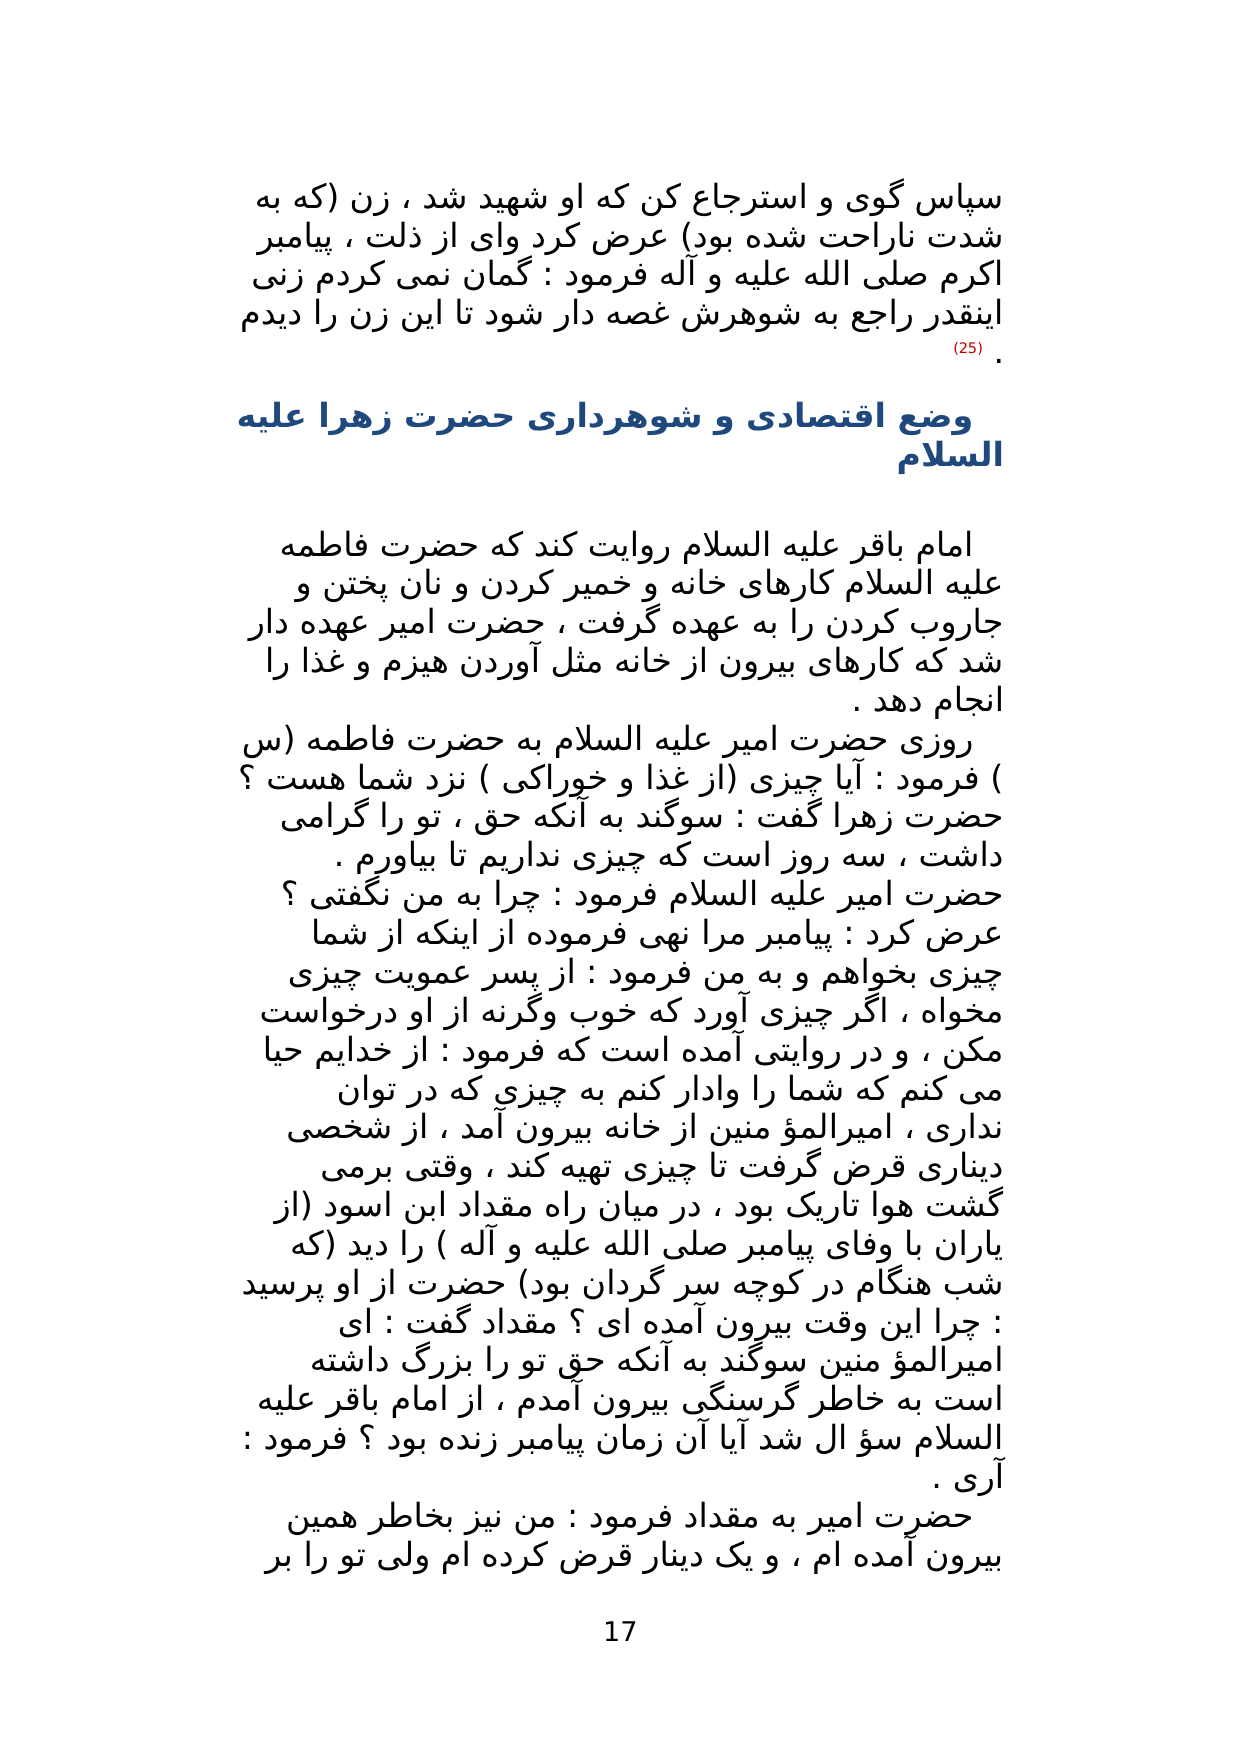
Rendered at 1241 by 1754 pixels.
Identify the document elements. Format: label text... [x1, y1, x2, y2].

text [236, 177, 1004, 371]
text امام باقر علیه السلام روایت کند که حضرت فاطمه علیه السلام کارهای خانه و خمیر کردن و نان پختن و جاروب کردن را به عهده گرفت ، حضرت امیر عهده دار شد که کارهای بیرون از خانه مثل آوردن هیزم و غذا را انجام دهد . [236, 525, 1004, 719]
subtitle وضع اقتصادی و شوهرداری حضرت زهرا علیه السلام [236, 396, 1004, 474]
text روزی حضرت امیر علیه السلام به حضرت فاطمه (س ) فرمود : آیا چیزی (از غذا و خوراکی ) نزد شما هست ؟ حضرت زهرا گفت : سوگند به آنکه حق ، تو را گرامی داشت ، سه روز است که چیزی نداریم تا بیاورم . حضرت امیر علیه السلام فرمود : چرا به من نگفتی ؟ عرض کرد : پیامبر مرا نهی فرموده از اینکه از شما چیزی بخواهم و به من فرمود : از پسر عمویت چیزی مخواه ، اگر چیزی آورد که خوب وگرنه از او درخواست مکن ، و در روایتی آمده است که فرمود : از خدایم حیا می کنم که شما را وادار کنم به چیزی که در توان نداری ، امیرالمؤ منین از خانه بیرون آمد ، از شخصی دیناری قرض گرفت تا چیزی تهیه کند ، وقتی برمی گشت هوا تاریک بود ، در میان راه مقداد ابن اسود (از یاران با وفای پیامبر صلی الله علیه و آله ) را دید (که شب هنگام در کوچه سر گردان بود) حضرت از او پرسید : چرا این وقت بیرون آمده ای ؟ مقداد گفت : ای امیرالمؤ منین سوگند به آنکه حق تو را بزرگ داشته است به خاطر گرسنگی بیرون آمدم ، از امام باقر علیه السلام سؤ ال شد آیا آن زمان پیامبر زنده بود ؟ فرمود : آری . [236, 719, 1004, 1496]
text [236, 1496, 1004, 1574]
